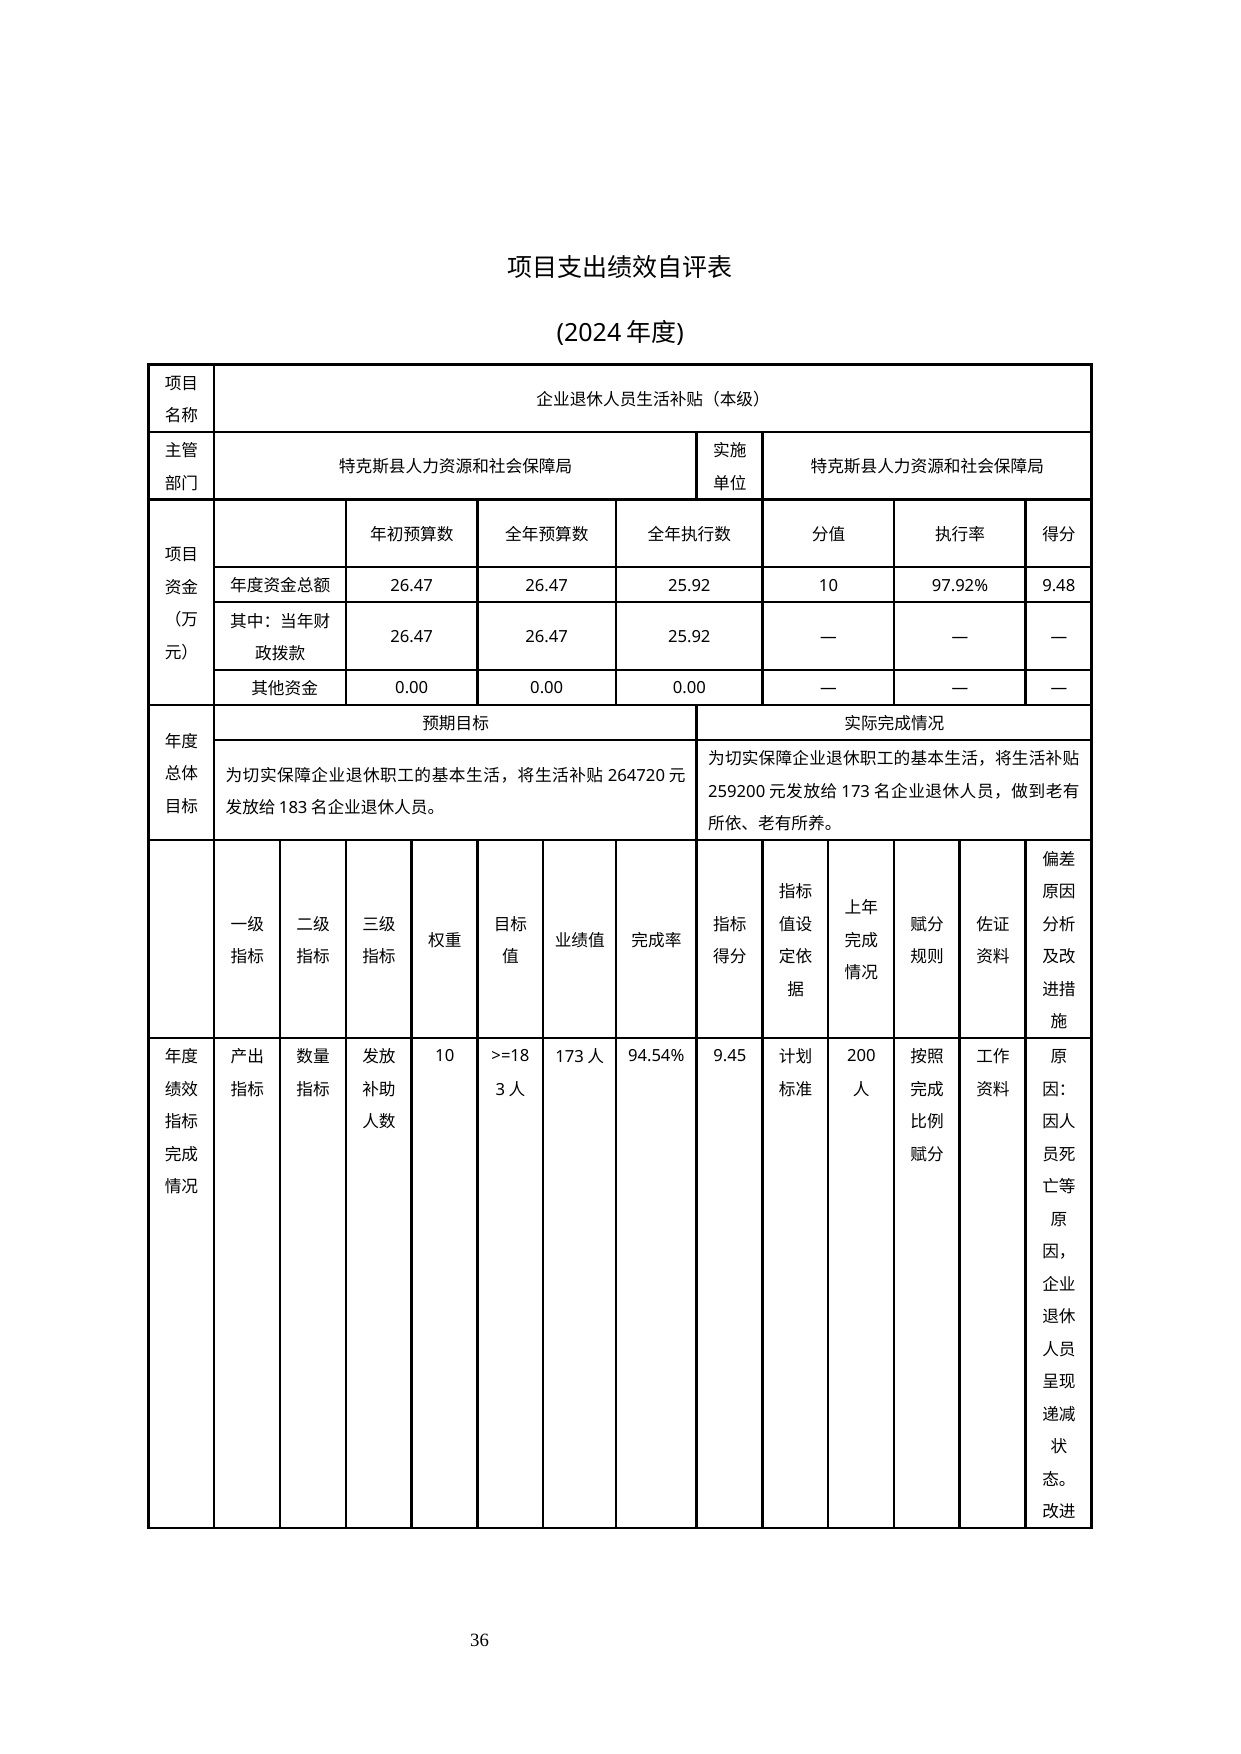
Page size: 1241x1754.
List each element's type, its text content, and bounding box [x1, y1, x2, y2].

table_cell — [895, 671, 1024, 703]
table_cell 指标值设定依据 [764, 841, 827, 1036]
table_cell 实施单位 [698, 433, 761, 498]
table_cell 企业退休人员生活补贴（本级） [215, 366, 1090, 431]
table_cell 年度总体目标 [150, 706, 213, 839]
table_cell 25.92 [617, 568, 761, 601]
table_cell — [1027, 603, 1090, 668]
table_cell 26.47 [347, 603, 476, 668]
table_cell 173人 [544, 1039, 615, 1526]
table_cell 10 [764, 568, 893, 601]
table_cell 全年执行数 [617, 501, 761, 566]
table_cell 指标得分 [698, 841, 761, 1036]
table_cell 26.47 [479, 603, 615, 668]
table_cell 0.00 [347, 671, 476, 703]
table_cell 预期目标 [215, 706, 695, 739]
table_cell 年度资金总额 [215, 568, 345, 601]
table_cell 赋分规则 [895, 841, 958, 1036]
table_cell 目标值 [479, 841, 542, 1036]
table_cell 偏差原因分析及改进措施 [1027, 841, 1090, 1036]
table_cell 主管部门 [150, 433, 213, 498]
table_cell — [764, 671, 893, 703]
table_cell 执行率 [895, 501, 1024, 566]
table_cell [1027, 1039, 1090, 1526]
table_cell 特克斯县人力资源和社会保障局 [764, 433, 1090, 498]
table_cell 年度绩效指标完成情况 [150, 1039, 213, 1526]
table_cell 10 [413, 1039, 476, 1526]
table_cell 200人 [829, 1039, 893, 1526]
table_cell 工作资料 [961, 1039, 1024, 1526]
table_cell 94.54% [617, 1039, 695, 1526]
table_cell 其他资金 [215, 671, 345, 703]
table_cell 年初预算数 [347, 501, 476, 566]
table_cell 实际完成情况 [698, 706, 1090, 739]
table_cell [150, 841, 213, 1036]
table_cell (2024年度) [148, 298, 1092, 363]
table_cell — [764, 603, 893, 668]
table_cell 产出指标 [215, 1039, 279, 1526]
table_cell 得分 [1027, 501, 1090, 566]
table_cell 其中：当年财政拨款 [215, 603, 345, 668]
table_cell 特克斯县人力资源和社会保障局 [215, 433, 695, 498]
table_cell 计划标准 [764, 1039, 827, 1526]
table_cell 0.00 [479, 671, 615, 703]
table_cell 上年完成情况 [829, 841, 893, 1036]
table_cell — [1027, 671, 1090, 703]
table_cell 一级指标 [215, 841, 279, 1036]
table_cell 项目资金（万元） [150, 501, 213, 703]
table_cell — [895, 603, 1024, 668]
table_cell 25.92 [617, 603, 761, 668]
table_cell 9.48 [1027, 568, 1090, 601]
table_cell 分值 [764, 501, 893, 566]
table_cell 9.45 [698, 1039, 761, 1526]
table_cell 为切实保障企业退休职工的基本生活，将生活补贴264720元发放给183名企业退休人员。 [215, 741, 695, 839]
table_cell 97.92% [895, 568, 1024, 601]
table_cell 数量指标 [281, 1039, 345, 1526]
table_cell 三级指标 [347, 841, 410, 1036]
table_header 项目支出绩效自评表 [148, 233, 1092, 298]
table_cell 发放补助人数 [347, 1039, 410, 1526]
table_cell 为切实保障企业退休职工的基本生活，将生活补贴259200元发放给173名企业退休人员，做到老有所依、老有所养。 [698, 741, 1090, 839]
table_cell 业绩值 [544, 841, 615, 1036]
table_cell 佐证资料 [961, 841, 1024, 1036]
table_cell 26.47 [347, 568, 476, 601]
table_cell 26.47 [479, 568, 615, 601]
table_cell 权重 [413, 841, 476, 1036]
table_cell 完成率 [617, 841, 695, 1036]
table_cell 按照完成比例赋分 [895, 1039, 958, 1526]
table_cell 二级指标 [281, 841, 345, 1036]
table_cell >=183人 [479, 1039, 542, 1526]
table_cell [215, 501, 345, 566]
table_cell 0.00 [617, 671, 761, 703]
table_cell 全年预算数 [479, 501, 615, 566]
table_cell 项目名称 [150, 366, 213, 431]
